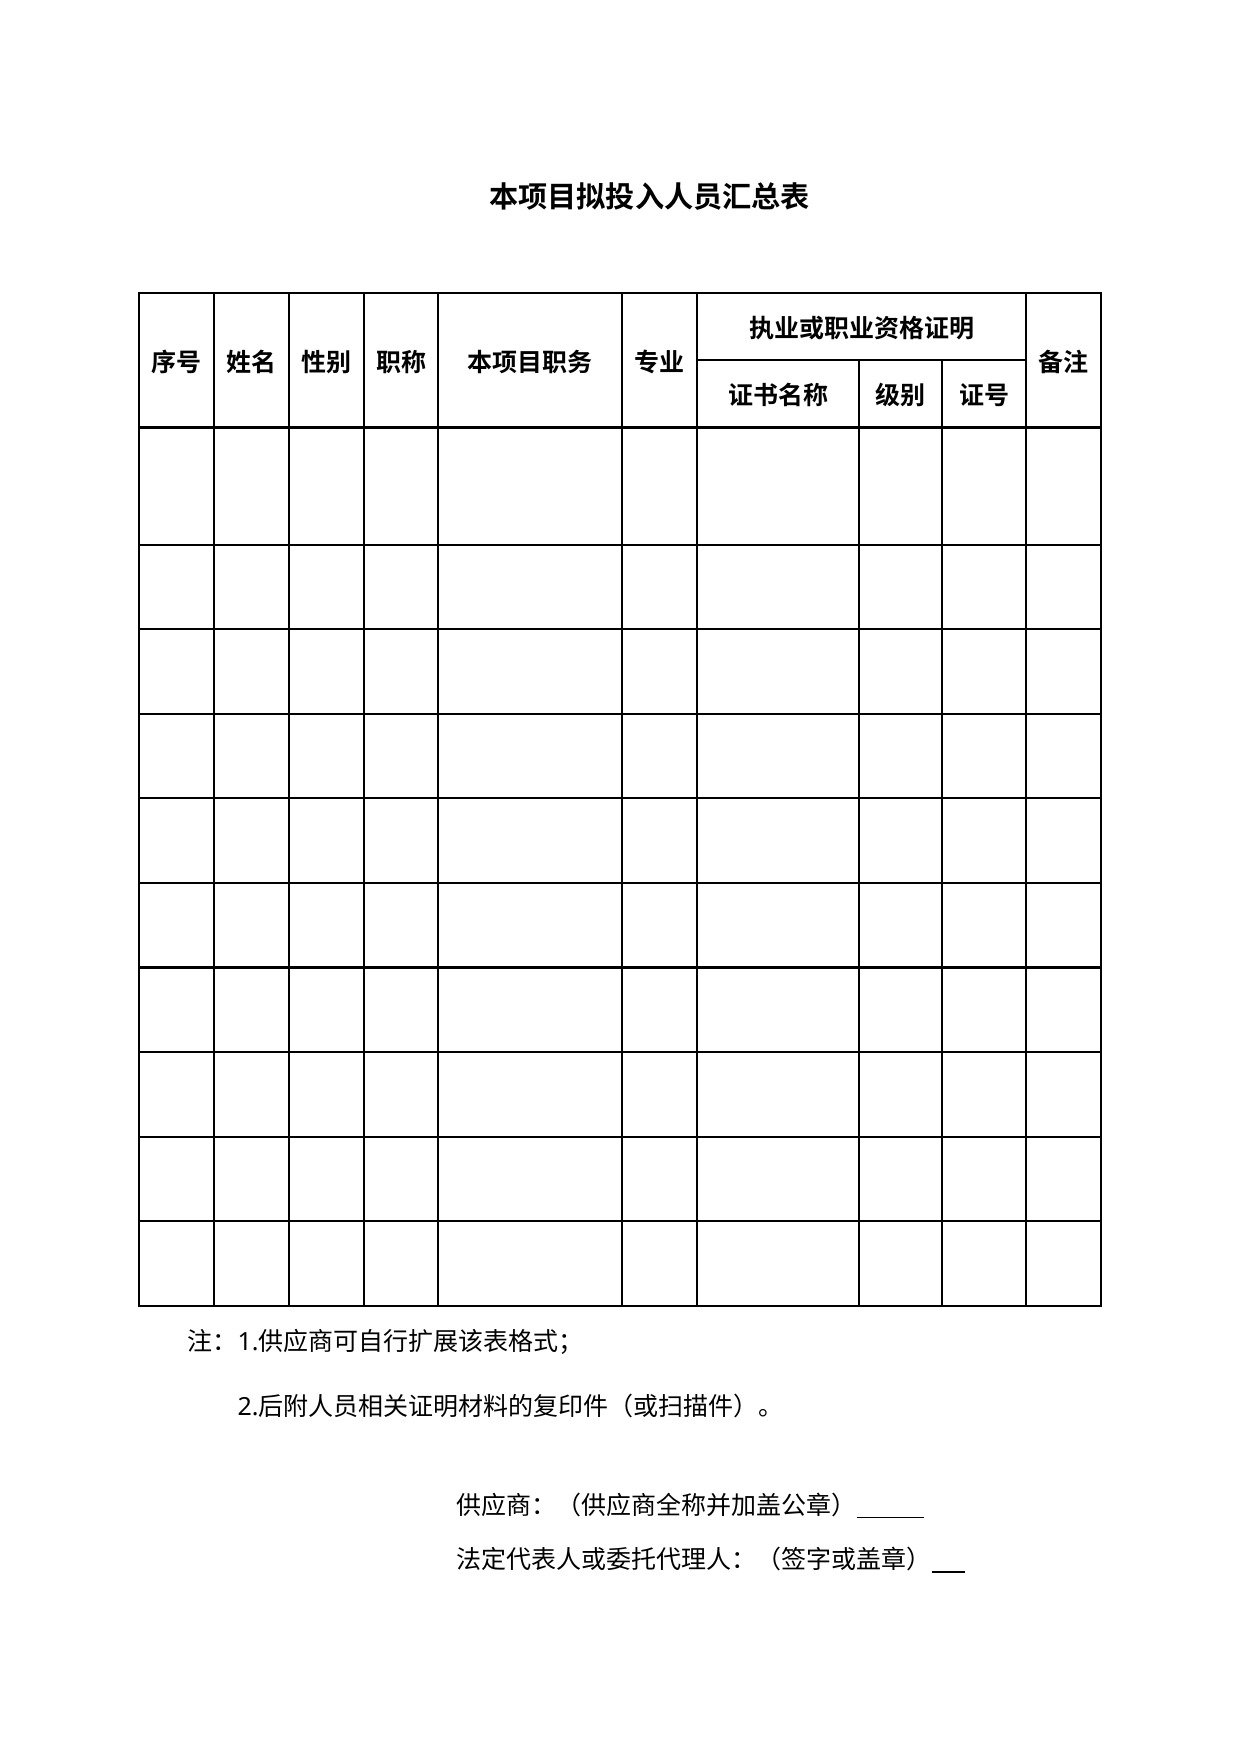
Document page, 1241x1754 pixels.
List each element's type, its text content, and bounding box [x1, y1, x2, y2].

table_cell [439, 969, 621, 1051]
table_cell [215, 1053, 288, 1136]
table_cell [943, 1053, 1025, 1136]
table_cell 证书名称 [698, 361, 858, 426]
table_cell [1027, 1138, 1100, 1220]
table_cell [698, 799, 858, 882]
table_cell [860, 1222, 941, 1305]
table_cell [290, 1222, 363, 1305]
table_cell [698, 429, 858, 543]
table_cell [439, 546, 621, 628]
table_cell [290, 715, 363, 797]
table_cell [140, 630, 213, 713]
table_header 性别 [290, 294, 363, 426]
table_cell [623, 1053, 696, 1136]
table_cell [365, 969, 437, 1051]
table_cell [290, 884, 363, 966]
table_cell [290, 969, 363, 1051]
table_cell [439, 1053, 621, 1136]
table_cell [290, 546, 363, 628]
table_cell [943, 429, 1025, 543]
table_cell [215, 884, 288, 966]
table_cell [698, 546, 858, 628]
table_cell [623, 1222, 696, 1305]
table_cell [215, 1138, 288, 1220]
table_cell [290, 1053, 363, 1136]
table_cell [290, 799, 363, 882]
text 本项目拟投入人员汇总表 [187, 162, 1053, 227]
table_cell [215, 429, 288, 543]
table_cell [215, 1222, 288, 1305]
table_cell [439, 429, 621, 543]
table_cell [623, 884, 696, 966]
table_cell [1027, 546, 1100, 628]
table_cell [365, 546, 437, 628]
table_cell [140, 969, 213, 1051]
table_cell [860, 1053, 941, 1136]
table_header 序号 [140, 294, 213, 426]
table_cell [623, 429, 696, 543]
table_cell [365, 1138, 437, 1220]
table_cell [439, 1138, 621, 1220]
table_cell [698, 1138, 858, 1220]
table_cell [860, 546, 941, 628]
table_cell [215, 799, 288, 882]
table_cell [439, 715, 621, 797]
table_cell [943, 1138, 1025, 1220]
table_cell [1027, 715, 1100, 797]
table_cell [1027, 799, 1100, 882]
table_cell [1027, 884, 1100, 966]
table_cell [365, 1222, 437, 1305]
table_cell [215, 546, 288, 628]
table_cell [698, 969, 858, 1051]
table_cell [623, 1138, 696, 1220]
table_cell [860, 429, 941, 543]
table_cell [140, 884, 213, 966]
table_cell [140, 1138, 213, 1220]
table_cell [943, 969, 1025, 1051]
table_cell [215, 630, 288, 713]
table_cell [860, 715, 941, 797]
table_cell [365, 884, 437, 966]
table_cell [698, 1222, 858, 1305]
table_header 执业或职业资格证明 [698, 294, 1025, 359]
table_cell [860, 630, 941, 713]
table_header 备注 [1027, 294, 1100, 426]
table_header 专业 [623, 294, 696, 426]
table_cell [365, 715, 437, 797]
text 2.后附人员相关证明材料的复印件（或扫描件）。 [187, 1372, 1053, 1437]
table_cell [290, 630, 363, 713]
table_cell [623, 969, 696, 1051]
table_cell [1027, 969, 1100, 1051]
table_cell 证号 [943, 361, 1025, 426]
text 法定代表人或委托代理人：（签字或盖章） [187, 1540, 1053, 1576]
table_cell [1027, 630, 1100, 713]
table_cell [290, 1138, 363, 1220]
table_cell [365, 429, 437, 543]
table_header 姓名 [215, 294, 288, 426]
text 注：1.供应商可自行扩展该表格式； [187, 1307, 1053, 1372]
table_cell [215, 715, 288, 797]
table_cell [860, 884, 941, 966]
table_cell [140, 799, 213, 882]
table_cell [1027, 429, 1100, 543]
text 供应商：（供应商全称并加盖公章） [187, 1486, 1053, 1522]
table_cell [140, 1222, 213, 1305]
table_cell [439, 884, 621, 966]
table_cell [860, 1138, 941, 1220]
table_cell [698, 630, 858, 713]
table_cell [698, 884, 858, 966]
table_cell [439, 1222, 621, 1305]
table_header 职称 [365, 294, 437, 426]
table_cell [943, 715, 1025, 797]
table_cell [943, 884, 1025, 966]
table_cell [365, 630, 437, 713]
table_cell [140, 1053, 213, 1136]
table_cell [365, 1053, 437, 1136]
table_cell [1027, 1053, 1100, 1136]
table_cell [290, 429, 363, 543]
table_cell [943, 1222, 1025, 1305]
table_cell [698, 715, 858, 797]
table_cell [943, 546, 1025, 628]
table_cell [1027, 1222, 1100, 1305]
table_cell [140, 715, 213, 797]
table_header 本项目职务 [439, 294, 621, 426]
table_cell [860, 799, 941, 882]
table_cell [623, 546, 696, 628]
table_cell [623, 799, 696, 882]
table_cell [943, 630, 1025, 713]
table_cell [623, 630, 696, 713]
table_cell [439, 799, 621, 882]
table_cell [860, 969, 941, 1051]
table_cell [140, 546, 213, 628]
table_cell [943, 799, 1025, 882]
table_cell [215, 969, 288, 1051]
table_cell [439, 630, 621, 713]
table_cell 级别 [860, 361, 941, 426]
table_cell [365, 799, 437, 882]
table_cell [698, 1053, 858, 1136]
table_cell [140, 429, 213, 543]
table_cell [623, 715, 696, 797]
